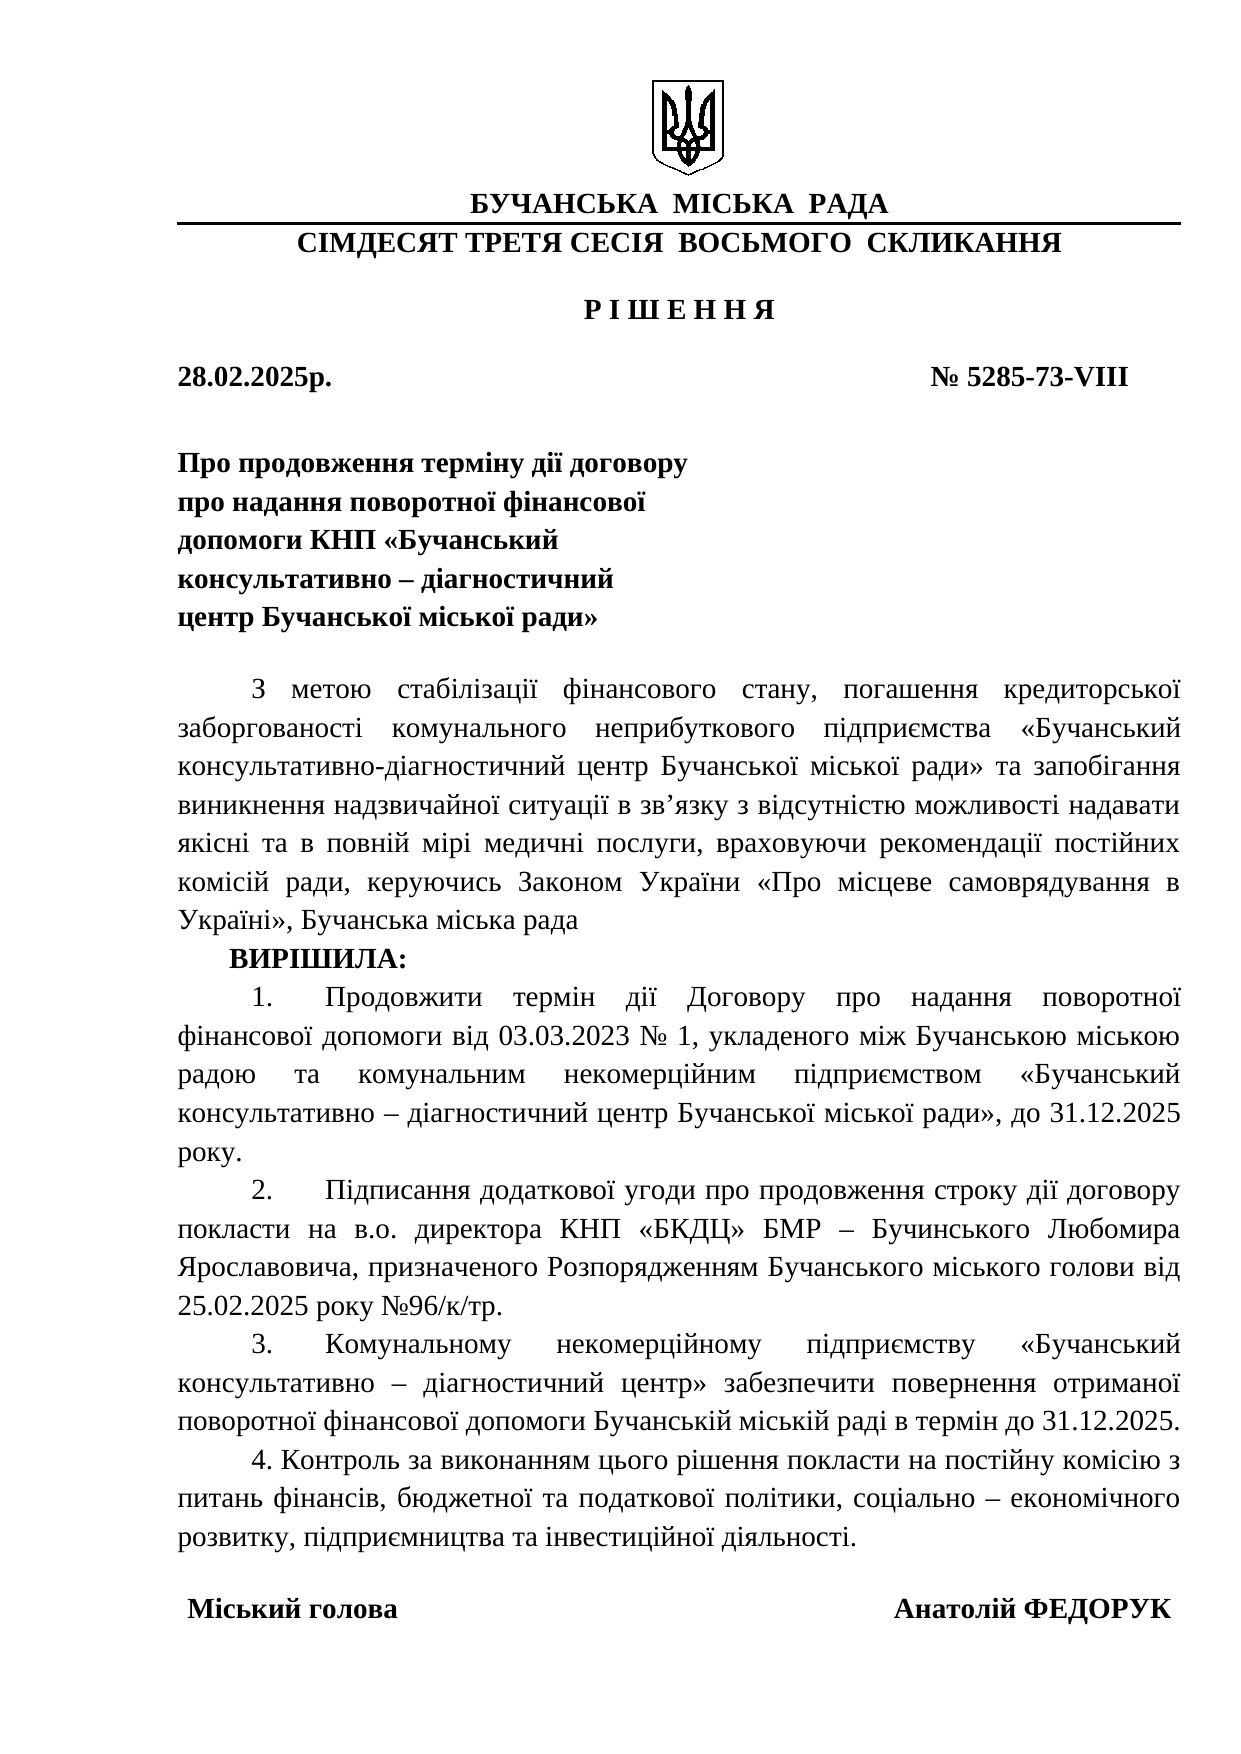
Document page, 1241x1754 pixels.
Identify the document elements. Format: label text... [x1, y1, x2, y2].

text ВИРІШИЛА: [177, 941, 1181, 974]
text Міський голова Анатолій ФЕДОРУК [177, 1591, 1181, 1625]
text Р І Ш Е Н Н Я [177, 292, 1181, 325]
text центр Бучанської міської ради» [177, 599, 723, 633]
list Комунальному некомерційному підприємству «Бучанський консультативно – діагностичний центр» забезпечити повернення отриманої поворотної фінансової допомоги Бучанській міській раді в термін до 31.12.2025. [177, 1326, 1181, 1437]
list Продовжити термін дії Договору про надання поворотної фінансової допомоги від 03.03.2023 № 1, укладеного між Бучанською міською радою та комунальним некомерційним підприємством «Бучанський консультативно – діагностичний центр Бучанської міської ради», до 31.12.2025 року. [177, 979, 1181, 1167]
text СІМДЕСЯТ ТРЕТЯ СЕСІЯ ВОСЬМОГО СКЛИКАННЯ [177, 225, 1181, 258]
text 28.02.2025р. № 5285-73-VIII [177, 359, 1181, 392]
list Контроль за виконанням цього рішення покласти на постійну комісію з питань фінансів, бюджетної та податкової політики, соціально – економічного розвитку, підприємництва та інвестиційної діяльності. [177, 1442, 1181, 1553]
list Підписання додаткової угоди про продовження строку дії договору покласти на в.о. директора КНП «БКДЦ» БМР – Бучинського Любомира Ярославовича, призначеного Розпорядженням Бучанського міського голови від 25.02.2025 року №96/к/тр. [177, 1172, 1181, 1321]
text БУЧАНСЬКА МІСЬКА РАДА [177, 186, 1181, 222]
text З метою стабілізації фінансового стану, погашення кредиторської заборгованості комунального неприбуткового підприємства «Бучанський консультативно-діагностичний центр Бучанської міської ради» та запобігання виникнення надзвичайної ситуації в зв’язку з відсутністю можливості надавати якісні та в повній мірі медичні послуги, враховуючи рекомендації постійних комісій ради, керуючись Законом України «Про місцеве самоврядування в Україні», Бучанська міська рада [177, 671, 1181, 936]
text проєкт [177, 75, 1181, 186]
text Про продовження терміну дії договору про надання поворотної фінансової допомоги КНП «Бучанський консультативно – діагностичний [177, 445, 723, 594]
